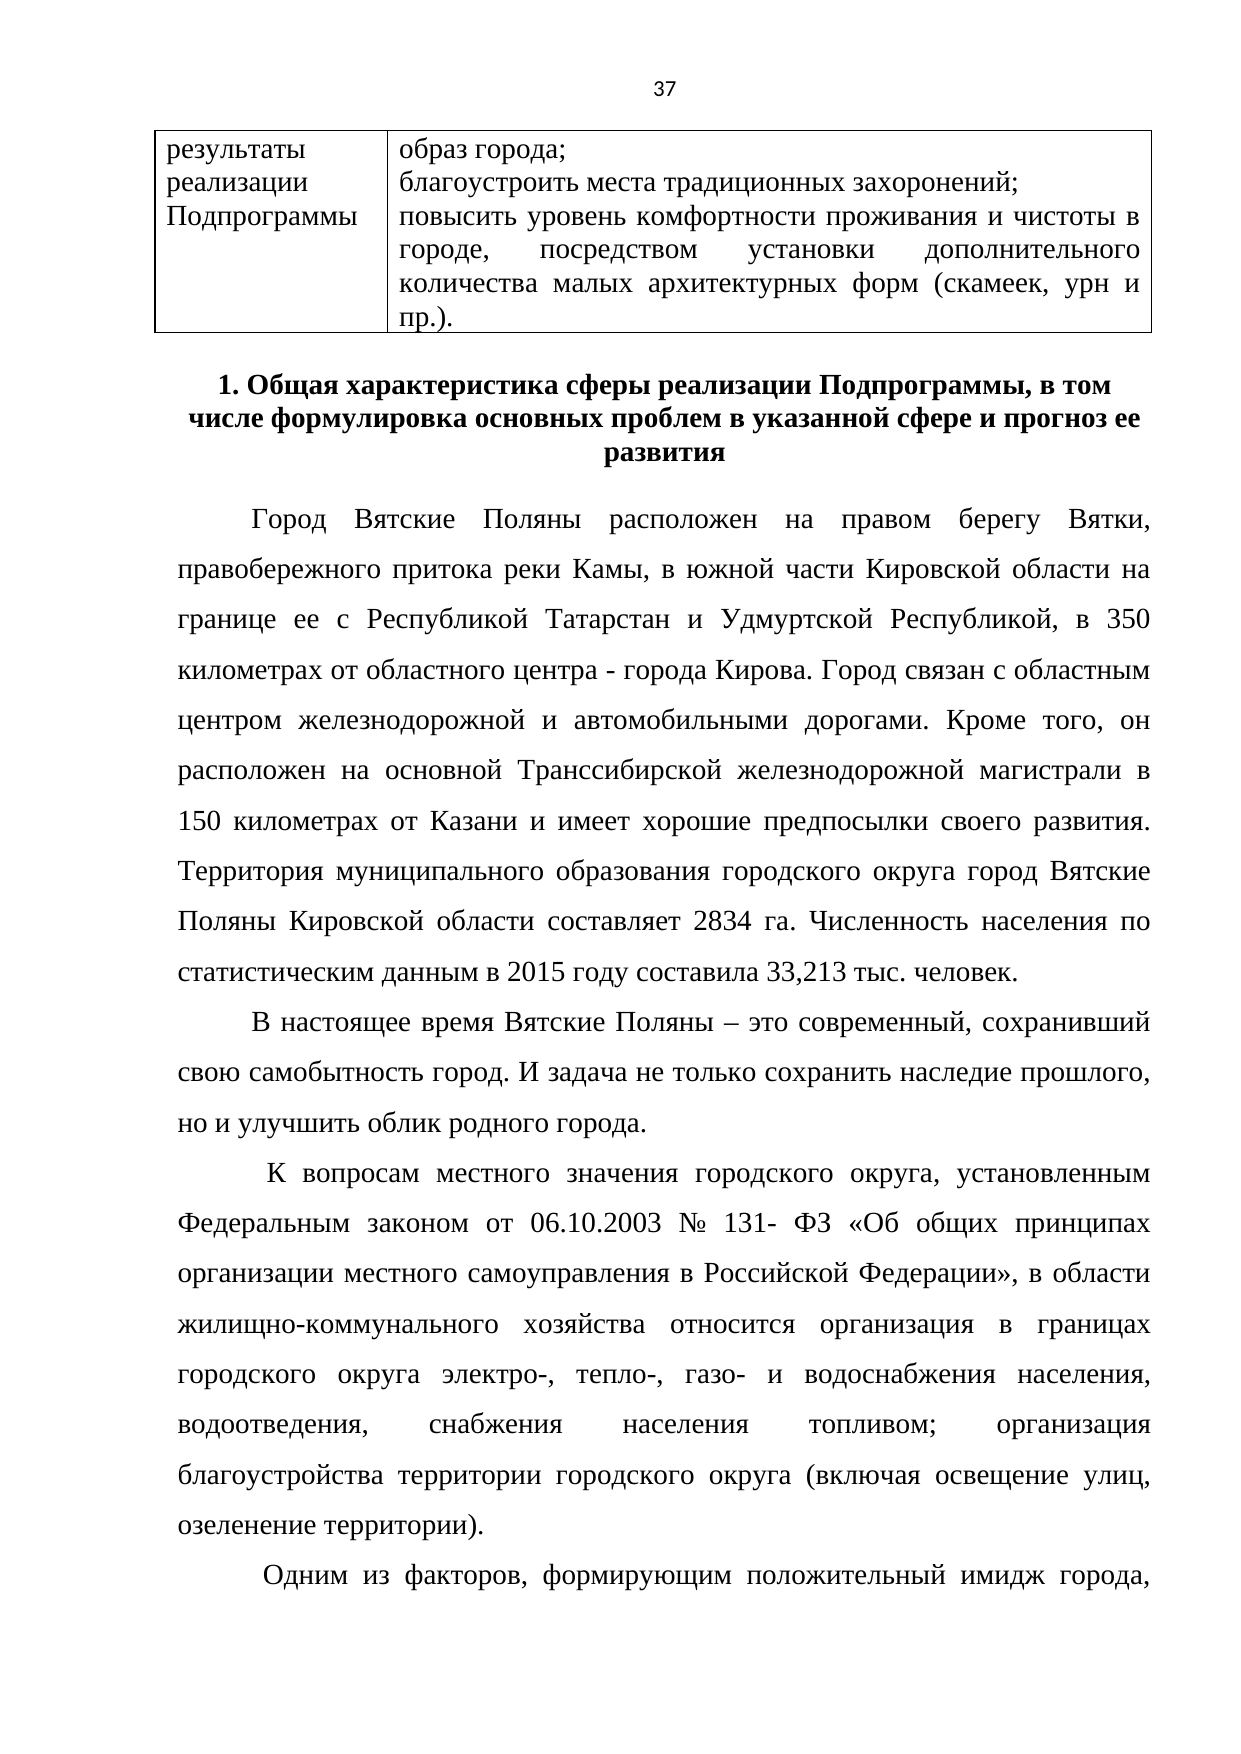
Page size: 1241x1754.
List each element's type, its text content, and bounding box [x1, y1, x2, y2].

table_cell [156, 131, 387, 332]
text К вопросам местного значения городского округа, установленным Федеральным законом от 06.10.2003 № 131- ФЗ «Об общих принципах организации местного самоуправления в Российской Федерации», в области жилищно-коммунального хозяйства относится организация в границах городского округа электро-, тепло-, газо- и водоснабжения населения, водоотведения, снабжения населения топливом; организация благоустройства территории городского округа (включая освещение улиц, озеленение территории). [177, 1155, 1152, 1541]
text Город Вятские Поляны расположен на правом берегу Вятки, правобережного притока реки Камы, в южной части Кировской области на границе ее с Республикой Татарстан и Удмуртской Республикой, в 350 километрах от областного центра - города Кирова. Город связан с областным центром железнодорожной и автомобильными дорогами. Кроме того, он расположен на основной Транссибирской железнодорожной магистрали в 150 километрах от Казани и имеет хорошие предпосылки своего развития. Территория муниципального образования городского округа город Вятские Поляны Кировской области составляет 2834 га. Численность населения по статистическим данным в 2015 году составила 33,213 тыс. человек. [177, 501, 1152, 987]
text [177, 1557, 1152, 1591]
text 1. Общая характеристика сферы реализации Подпрограммы, в том числе формулировка основных проблем в указанной сфере и прогноз ее развития [177, 367, 1152, 467]
text В настоящее время Вятские Поляны – это современный, сохранивший свою самобытность город. И задача не только сохранить наследие прошлого, но и улучшить облик родного города. [177, 1004, 1152, 1138]
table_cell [388, 131, 1151, 332]
